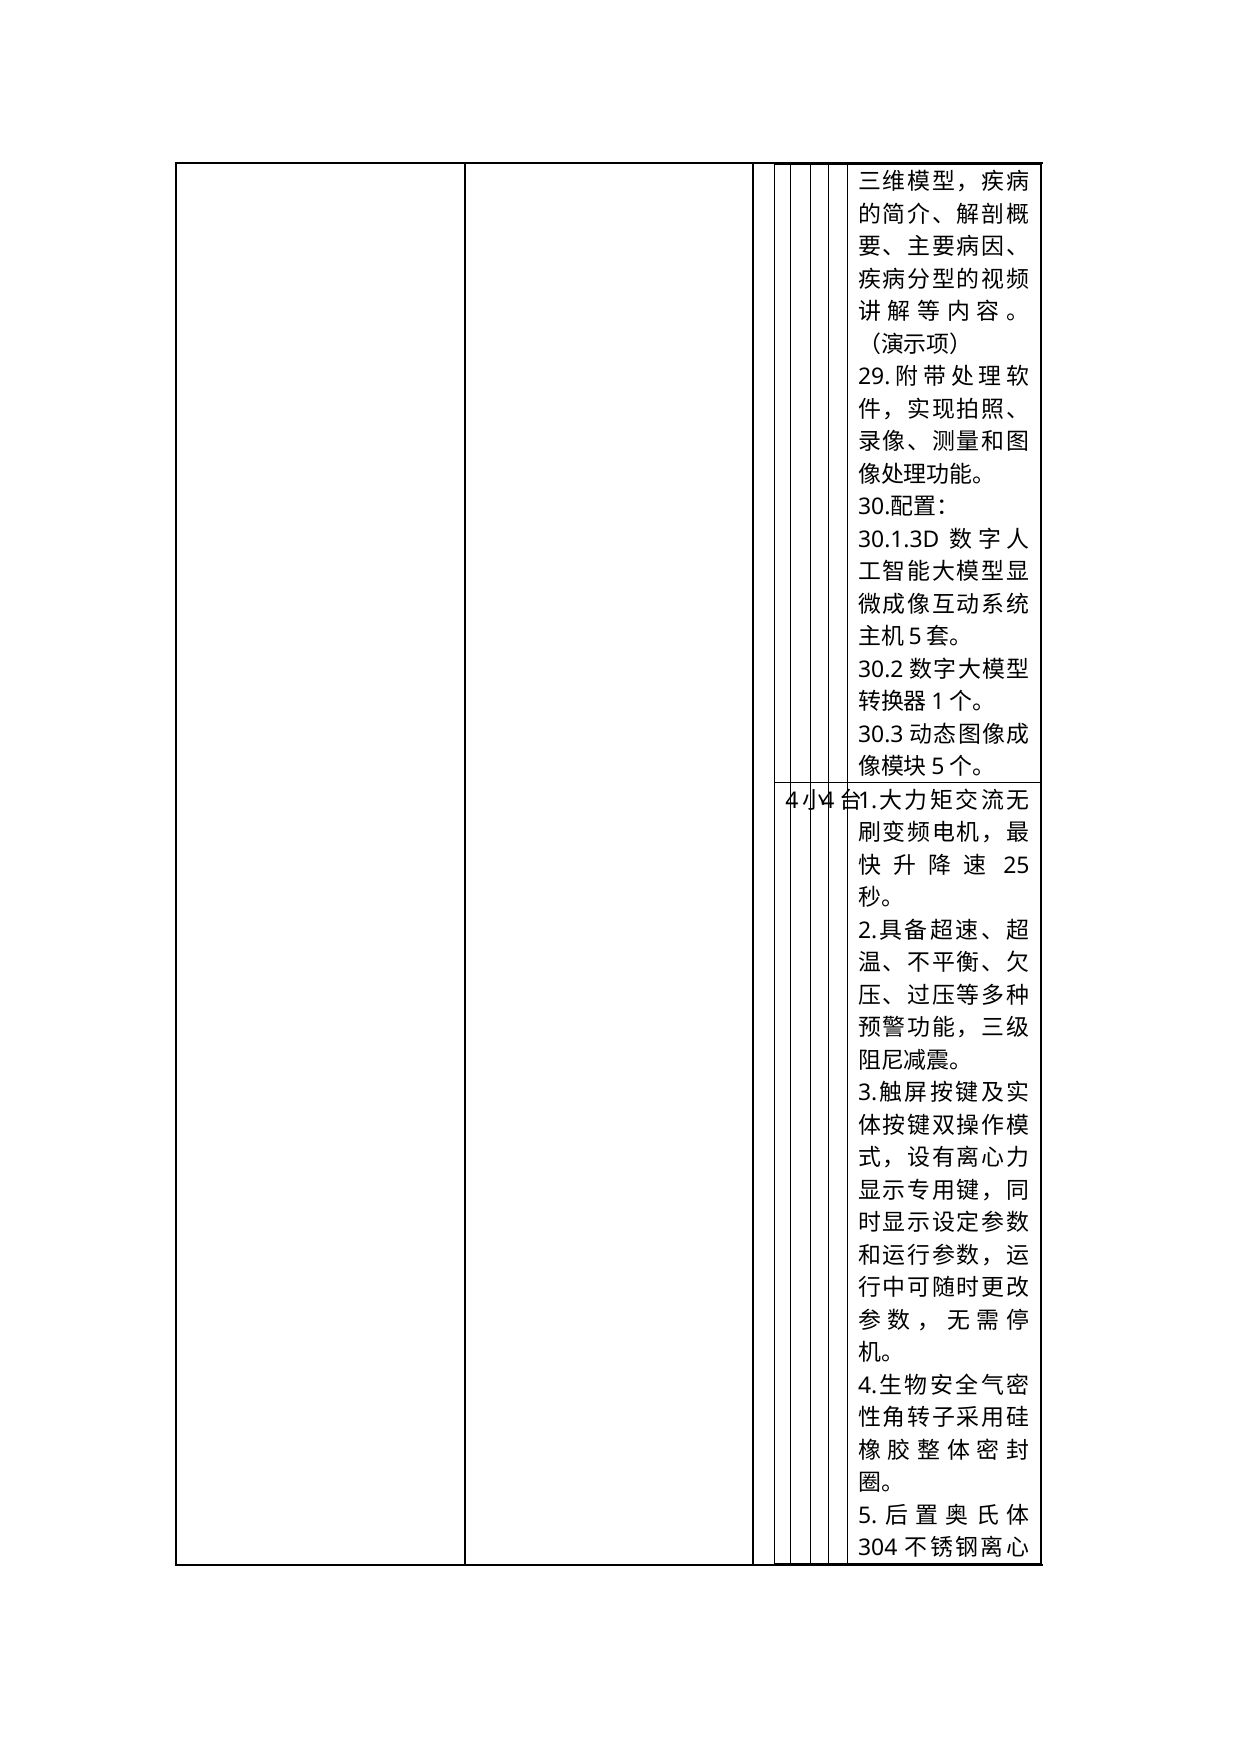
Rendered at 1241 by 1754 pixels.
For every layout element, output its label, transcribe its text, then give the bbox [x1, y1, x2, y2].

table_cell [811, 783, 828, 1563]
table_cell [775, 783, 790, 1563]
table_cell 1 [177, 164, 464, 1564]
table_cell [466, 164, 752, 1564]
table_cell [829, 783, 847, 1563]
table_cell [848, 165, 1040, 782]
table_cell [791, 165, 810, 782]
table_cell [754, 164, 774, 1564]
table_cell [775, 165, 790, 782]
table_cell [829, 165, 847, 782]
table_cell [811, 165, 828, 782]
table_cell [791, 783, 810, 1563]
table_cell [848, 783, 1040, 1563]
